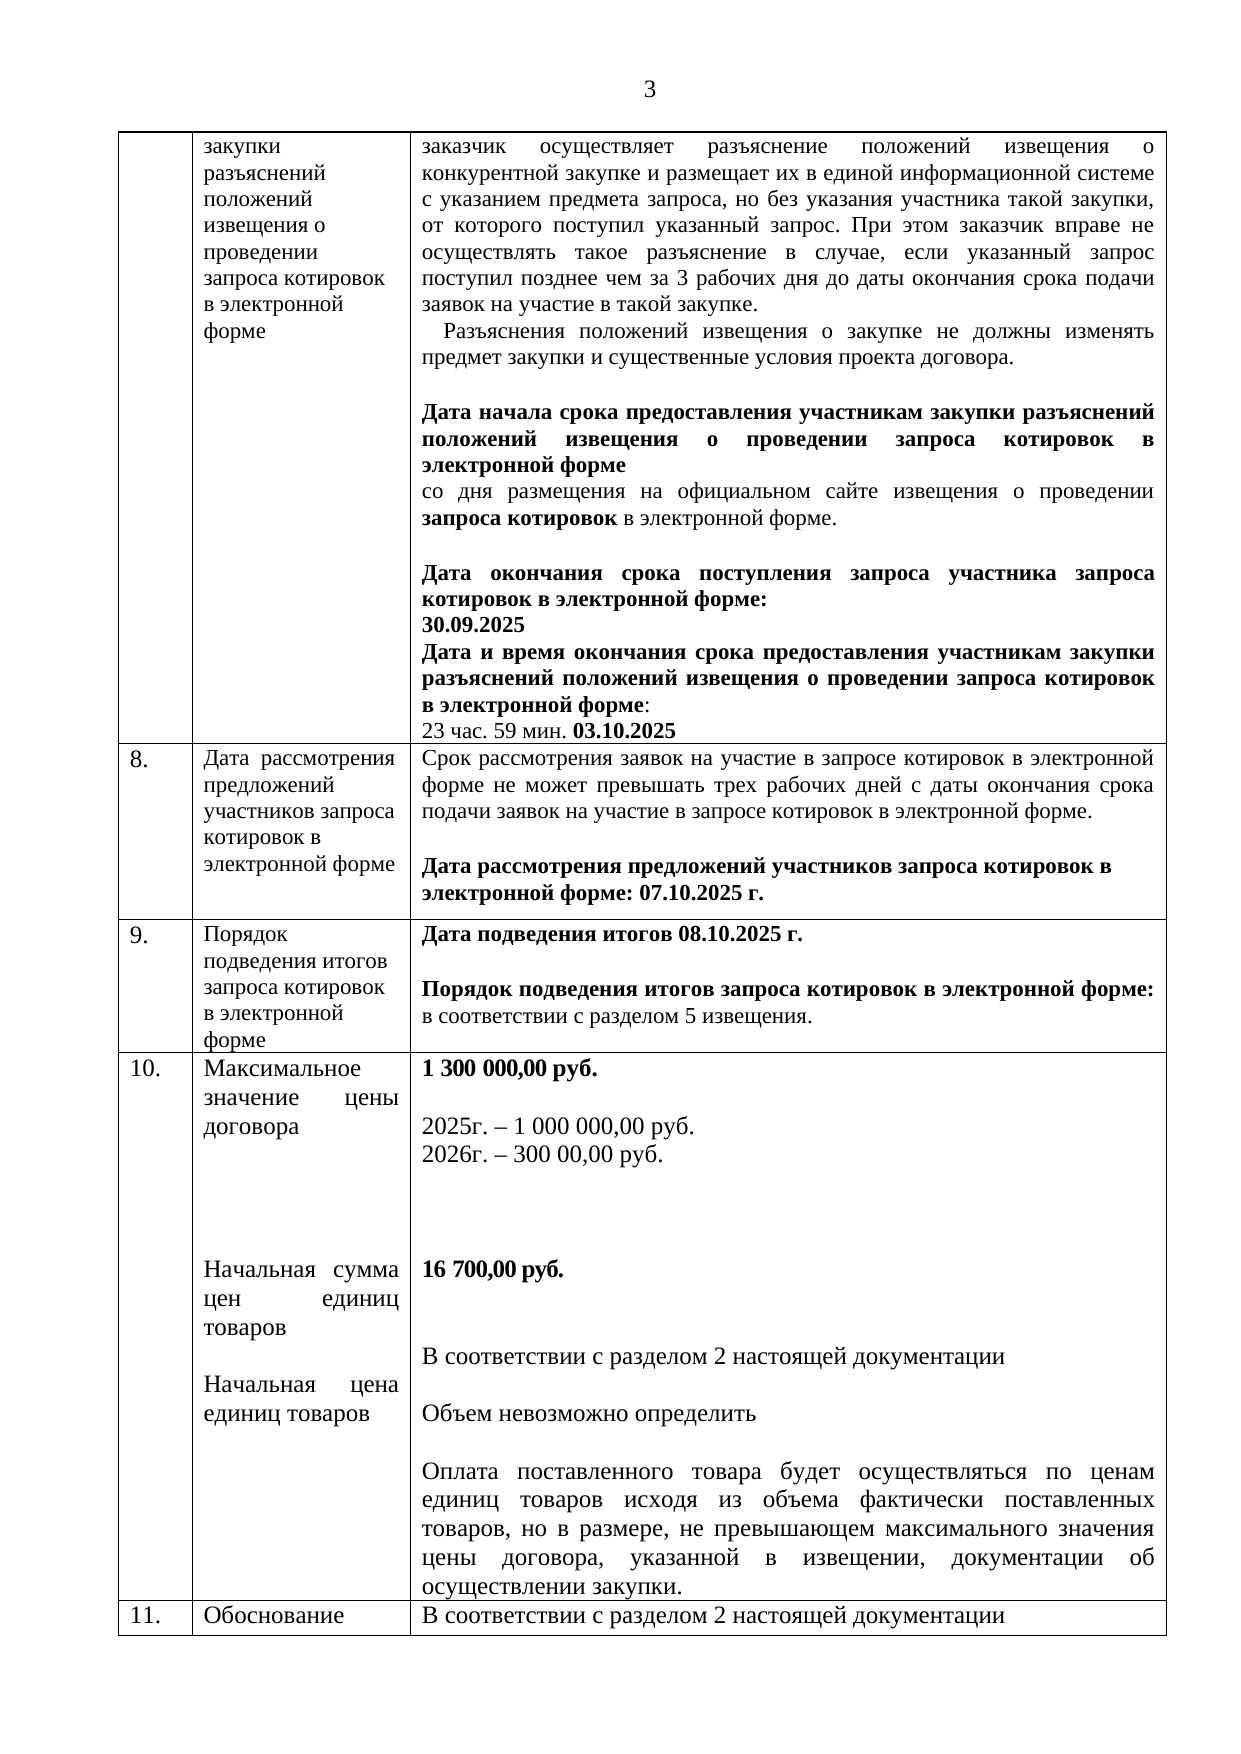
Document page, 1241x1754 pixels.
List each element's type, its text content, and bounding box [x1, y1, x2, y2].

table_cell [119, 1601, 192, 1635]
table_cell [119, 920, 192, 1052]
table_cell 1 300 000,00 руб. 2025г. – 1 000 000,00 руб. 2026г. – 300 00,00 руб. 16 700,00 руб. В соответствии с разделом 2 настоящей документации Объем невозможно определить Оплата поставленного товара будет осуществляться по ценам единиц товаров исходя из объема фактически поставленных товаров, но в размере, не превышающем максимального значения цены договора, указанной в извещении, документации об осуществлении закупки. [411, 1053, 1166, 1599]
table_cell [119, 744, 192, 919]
table_cell Дата подведения итогов 08.10.2025 г. Порядок подведения итогов запроса котировок в электронной форме: в соответствии с разделом 5 извещения. [411, 920, 1166, 1052]
table_cell Дата рассмотрения предложений участников запроса котировок в электронной форме [193, 744, 410, 919]
table_cell Максимальное значение цены договора Начальная сумма цен единиц товаров Начальная цена единиц товаров [193, 1053, 410, 1599]
table_cell [119, 1053, 192, 1599]
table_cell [411, 1601, 1166, 1635]
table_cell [193, 1601, 410, 1635]
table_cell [411, 133, 1166, 743]
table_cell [193, 133, 410, 743]
table_cell Порядок подведения итогов запроса котировок в электронной форме [193, 920, 410, 1052]
table_cell Срок рассмотрения заявок на участие в запросе котировок в электронной форме не может превышать трех рабочих дней с даты окончания срока подачи заявок на участие в запросе котировок в электронной форме. Дата рассмотрения предложений участников запроса котировок в электронной форме: 07.10.2025 г. [411, 744, 1166, 919]
table_cell [119, 133, 192, 743]
